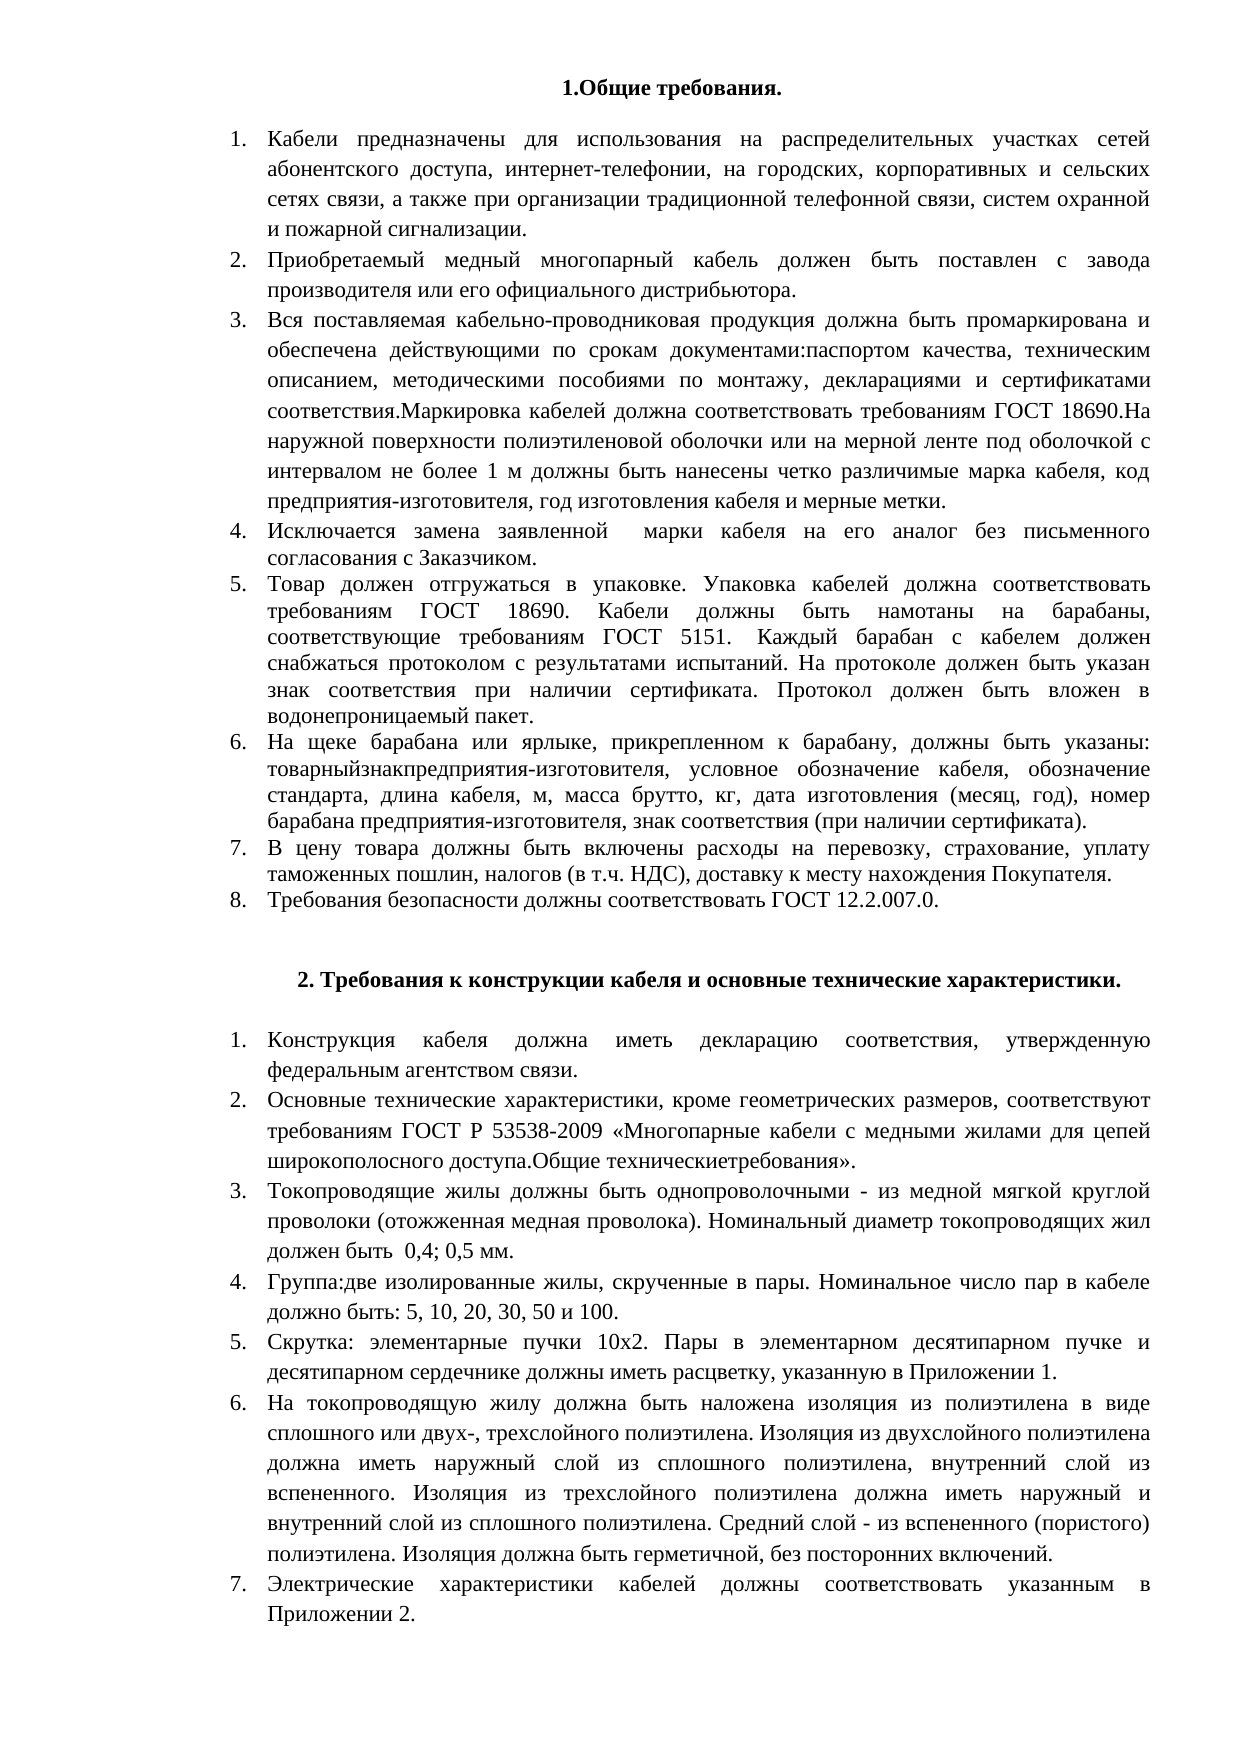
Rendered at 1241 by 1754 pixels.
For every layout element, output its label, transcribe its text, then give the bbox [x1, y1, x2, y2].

list Токопроводящие жилы должны быть однопроволочными - из медной мягкой круглой проволоки (отожженная медная проволока). Номинальный диаметр токопроводящих жил должен быть 0,4; 0,5 мм. [229, 1177, 1152, 1264]
list В цену товара должны быть включены расходы на перевозку, страхование, уплату таможенных пошлин, налогов (в т.ч. НДС), доставку к месту нахождения Покупателя. [229, 834, 1152, 887]
text 1.Общие требования. [192, 74, 1152, 100]
list Скрутка: элементарные пучки 10х2. Пары в элементарном десятипарном пучке и десятипарном сердечнике должны иметь расцветку, указанную в Приложении 1. [229, 1328, 1152, 1385]
list Товар должен отгружаться в упаковке. Упаковка кабелей должна соответствовать требованиям ГОСТ 18690. Кабели должны быть намотаны на барабаны, соответствующие требованиям ГОСТ 5151. Каждый барабан с кабелем должен снабжаться протоколом с результатами испытаний. На протоколе должен быть указан знак соответствия при наличии сертификата. Протокол должен быть вложен в водонепроницаемый пакет. [229, 570, 1152, 728]
list Исключается замена заявленной марки кабеля на его аналог без письменного согласования с Заказчиком. [229, 518, 1152, 570]
list На щеке барабана или ярлыке, прикрепленном к барабану, должны быть указаны: товарныйзнакпредприятия-изготовителя, условное обозначение кабеля, обозначение стандарта, длина кабеля, м, масса брутто, кг, дата изготовления (месяц, год), номер барабана предприятия-изготовителя, знак соответствия (при наличии сертификата). [229, 728, 1152, 834]
list Кабели предназначены для использования на распределительных участках сетей абонентского доступа, интернет-телефонии, на городских, корпоративных и сельских сетях связи, а также при организации традиционной телефонной связи, систем охранной и пожарной сигнализации. [229, 125, 1152, 242]
list Вся поставляемая кабельно-проводниковая продукция должна быть промаркирована и обеспечена действующими по срокам документами:паспортом качества, техническим описанием, методическими пособиями по монтажу, декларациями и сертификатами соответствия.Маркировка кабелей должна соответствовать требованиям ГОСТ 18690.На наружной поверхности полиэтиленовой оболочки или на мерной ленте под оболочкой с интервалом не более 1 м должны быть нанесены четко различимые марка кабеля, код предприятия-изготовителя, год изготовления кабеля и мерные метки. [229, 306, 1152, 514]
list Требования безопасности должны соответствовать ГОСТ 12.2.007.0. [229, 887, 1152, 913]
list 2. Требования к конструкции кабеля и основные технические характеристики. [267, 966, 1152, 992]
list Конструкция кабеля должна иметь декларацию соответствия, утвержденную федеральным агентством связи. [229, 1026, 1152, 1083]
list Основные технические характеристики, кроме геометрических размеров, соответствуют требованиям ГОСТ Р 53538-2009 «Многопарные кабели с медными жилами для цепей широкополосного доступа.Общие техническиетребования». [229, 1086, 1152, 1173]
list Группа:две изолированные жилы, скрученные в пары. Номинальное число пар в кабеле должно быть: 5, 10, 20, 30, 50 и 100. [229, 1268, 1152, 1324]
list Электрические характеристики кабелей должны соответствовать указанным в Приложении 2. [229, 1570, 1152, 1626]
list Приобретаемый медный многопарный кабель должен быть поставлен с завода производителя или его официального дистрибьютора. [229, 246, 1152, 302]
list На токопроводящую жилу должна быть наложена изоляция из полиэтилена в виде сплошного или двух-, трехслойного полиэтилена. Изоляция из двухслойного полиэтилена должна иметь наружный слой из сплошного полиэтилена, внутренний слой из вспененного. Изоляция из трехслойного полиэтилена должна иметь наружный и внутренний слой из сплошного полиэтилена. Средний слой - из вспененного (пористого) полиэтилена. Изоляция должна быть герметичной, без посторонних включений. [229, 1388, 1152, 1566]
